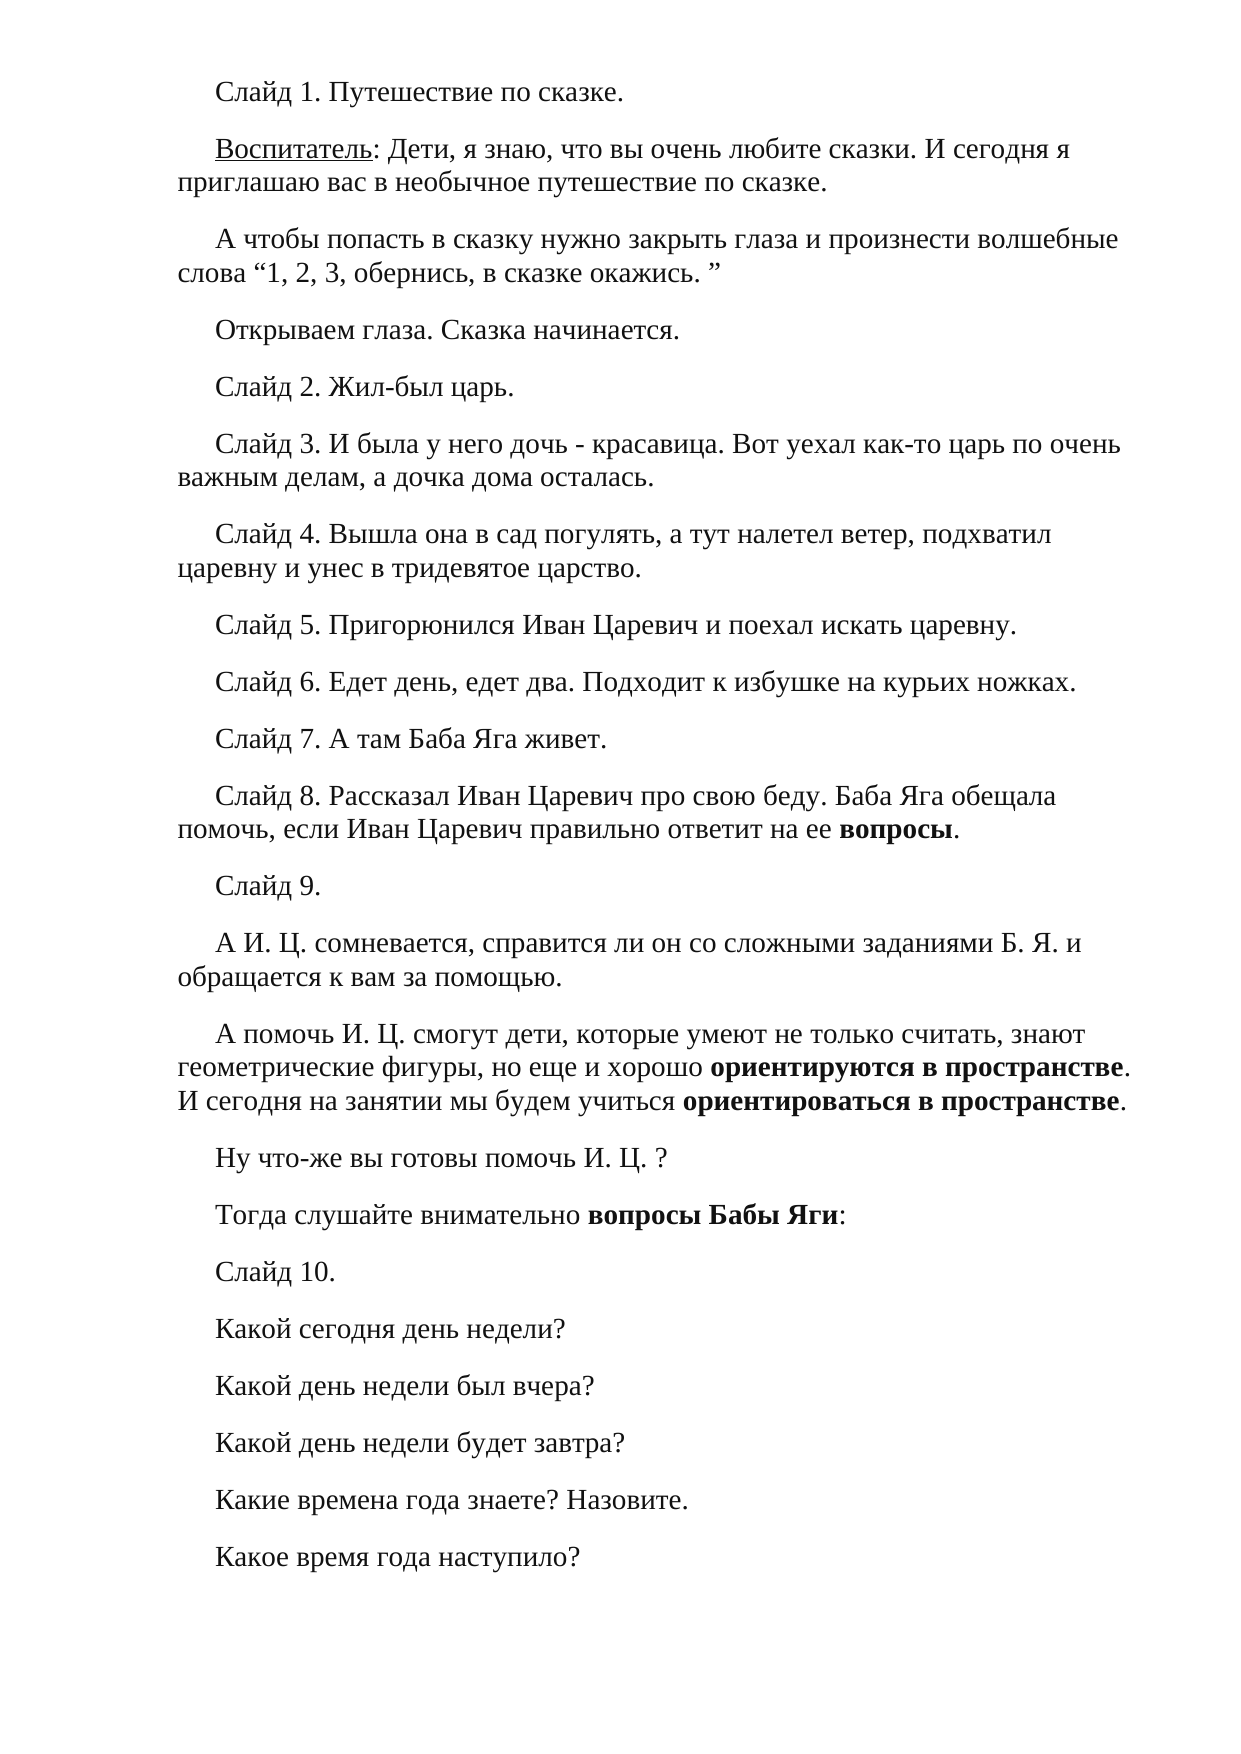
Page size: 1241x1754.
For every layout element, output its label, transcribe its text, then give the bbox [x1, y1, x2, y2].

text Какое время года наступило? [177, 1539, 1152, 1572]
text Какой сегодня день недели? [177, 1311, 1152, 1344]
text Открываем глаза. Сказка начинается. [177, 312, 1152, 345]
text Слайд 7. А там Баба Яга живет. [177, 721, 1152, 754]
text А помочь И. Ц. смогут дети, которые умеют не только считать, знают геометрические фигуры, но еще и хорошо ориентируются в пространстве. И сегодня на занятии мы будем учиться ориентироваться в пространстве. [177, 1016, 1152, 1116]
text Слайд 5. Пригорюнился Иван Царевич и поехал искать царевну. [177, 607, 1152, 640]
text Слайд 2. Жил-был царь. [177, 369, 1152, 402]
text Слайд 6. Едет день, едет два. Подходит к избушке на курьих ножках. [177, 664, 1152, 697]
text Какой день недели был вчера? [177, 1368, 1152, 1401]
text А И. Ц. сомневается, справится ли он со сложными заданиями Б. Я. и обращается к вам за помощью. [177, 925, 1152, 992]
text Слайд 8. Рассказал Иван Царевич про свою беду. Баба Яга обещала помочь, если Иван Царевич правильно ответит на ее вопросы. [177, 778, 1152, 845]
text Какой день недели будет завтра? [177, 1425, 1152, 1458]
text Слайд 4. Вышла она в сад погулять, а тут налетел ветер, подхватил царевну и унес в тридевятое царство. [177, 516, 1152, 583]
text Слайд 10. [177, 1254, 1152, 1287]
text Ну что-же вы готовы помочь И. Ц. ? [177, 1140, 1152, 1173]
text Тогда слушайте внимательно вопросы Бабы Яги: [177, 1197, 1152, 1230]
text Слайд 1. Путешествие по сказке. [177, 74, 1152, 107]
text А чтобы попасть в сказку нужно закрыть глаза и произнести волшебные слова “1, 2, 3, обернись, в сказке окажись. ” [177, 221, 1152, 288]
text Какие времена года знаете? Назовите. [177, 1482, 1152, 1515]
text Слайд 3. И была у него дочь - красавица. Вот уехал как-то царь по очень важным делам, а дочка дома осталась. [177, 426, 1152, 493]
text Слайд 9. [177, 868, 1152, 902]
text Воспитатель: Дети, я знаю, что вы очень любите сказки. И сегодня я приглашаю вас в необычное путешествие по сказке. [177, 131, 1152, 198]
